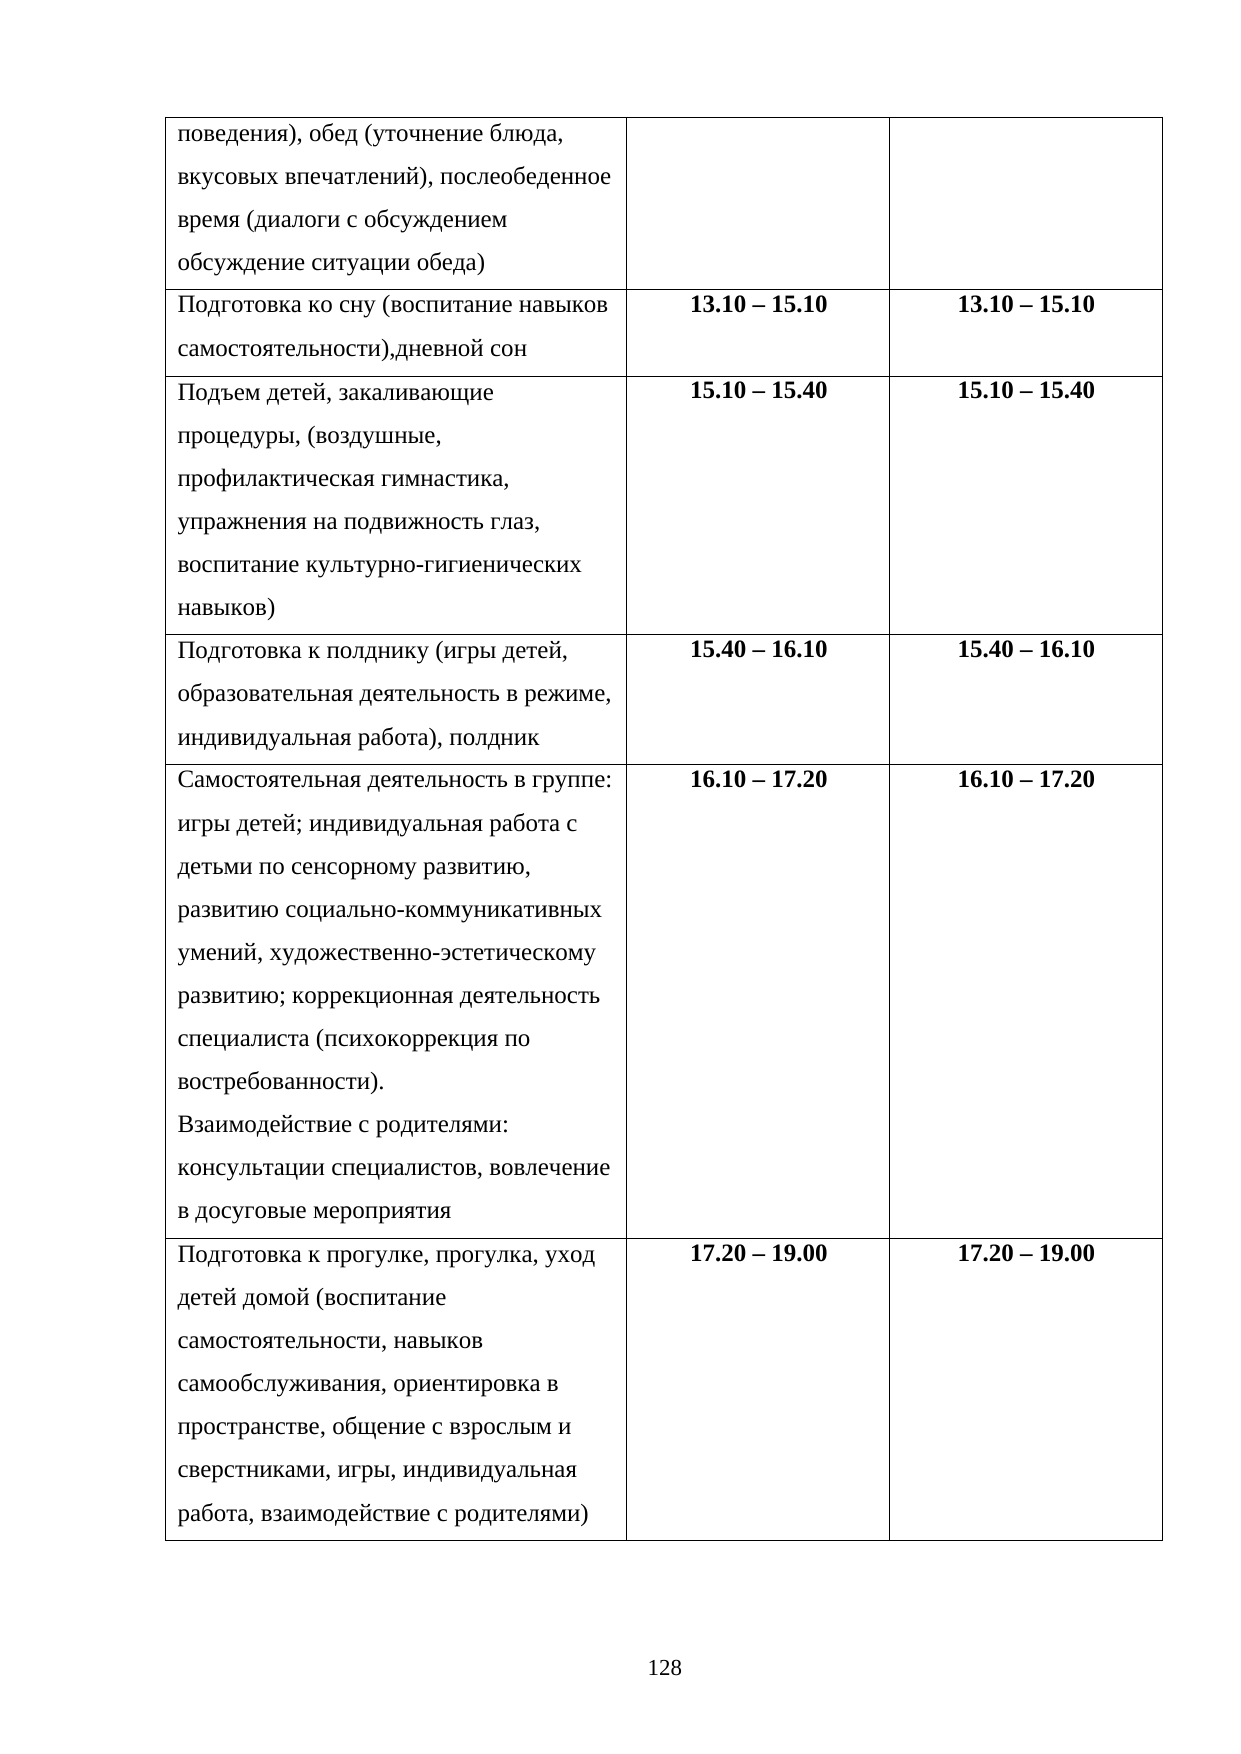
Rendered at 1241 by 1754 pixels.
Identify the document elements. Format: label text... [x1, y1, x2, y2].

table_cell Подготовка к прогулке, прогулка, уход детей домой (воспитание самостоятельности, навыков самообслуживания, ориентировка в пространстве, общение с взрослым и сверстниками, игры, индивидуальная работа, взаимодействие с родителями) [166, 1239, 626, 1540]
table_cell 13.10 – 15.10 [890, 290, 1162, 376]
table_cell Подготовка к полднику (игры детей, образовательная деятельность в режиме, индивидуальная работа), полдник [166, 635, 626, 763]
table_header [890, 118, 1162, 289]
table_cell Подготовка ко сну (воспитание навыков самостоятельности),дневной сон [166, 290, 626, 376]
table_cell 17.20 – 19.00 [890, 1239, 1162, 1540]
table_cell 16.10 – 17.20 [890, 765, 1162, 1238]
table_header поведения), обед (уточнение блюда, вкусовых впечатлений), послеобеденное время (диалоги с обсуждением обсуждение ситуации обеда) [166, 118, 626, 289]
table_cell Подъем детей, закаливающие процедуры, (воздушные, профилактическая гимнастика, упражнения на подвижность глаз, воспитание культурно-гигиенических навыков) [166, 377, 626, 634]
table_cell 15.10 – 15.40 [890, 377, 1162, 634]
table_cell 15.40 – 16.10 [890, 635, 1162, 763]
table_cell 15.10 – 15.40 [627, 377, 889, 634]
table_cell 15.40 – 16.10 [627, 635, 889, 763]
table_cell Самостоятельная деятельность в группе: игры детей; индивидуальная работа с детьми по сенсорному развитию, развитию социально-коммуникативных умений, художественно-эстетическому развитию; коррекционная деятельность специалиста (психокоррекция по востребованности). Взаимодействие с родителями: консультации специалистов, вовлечение в досуговые мероприятия [166, 765, 626, 1238]
table_cell 17.20 – 19.00 [627, 1239, 889, 1540]
table_cell 13.10 – 15.10 [627, 290, 889, 376]
table_cell 16.10 – 17.20 [627, 765, 889, 1238]
table_header [627, 118, 889, 289]
